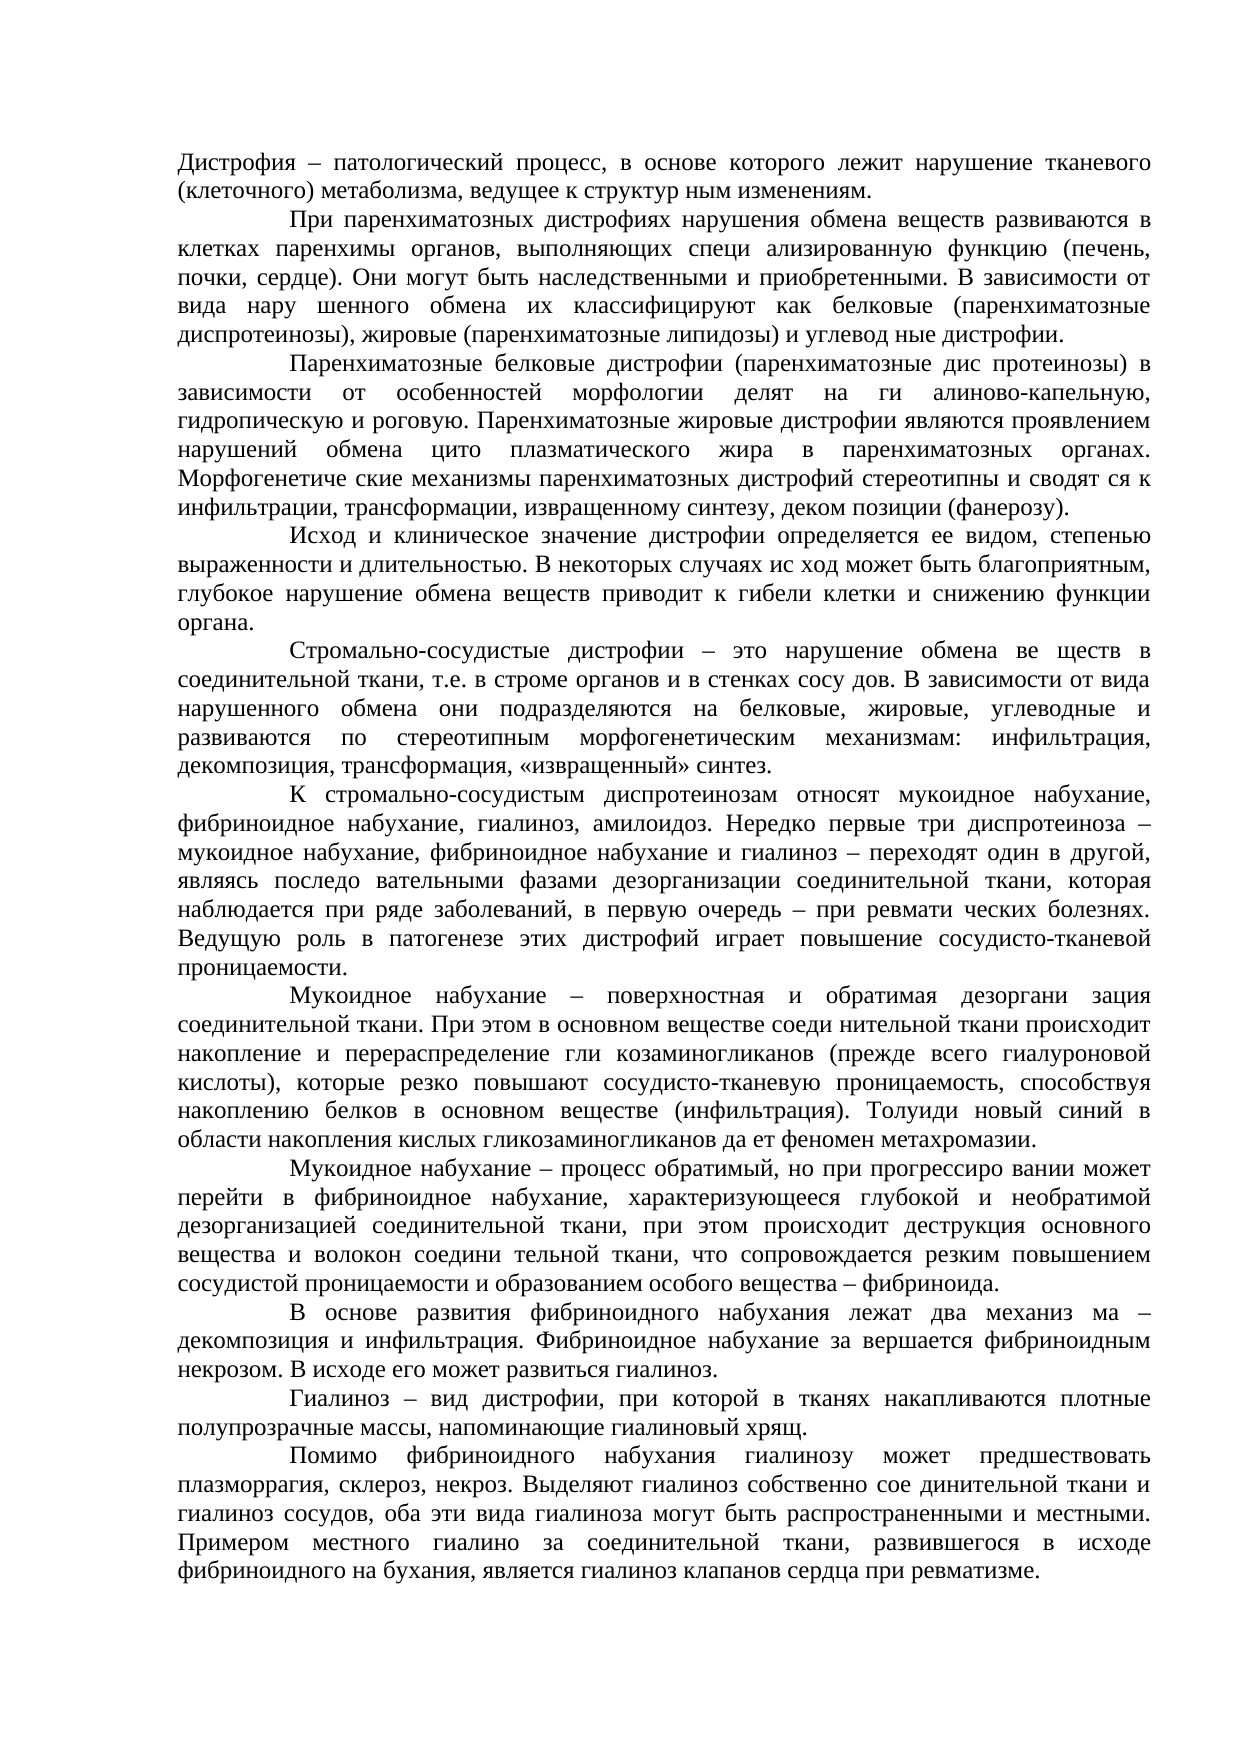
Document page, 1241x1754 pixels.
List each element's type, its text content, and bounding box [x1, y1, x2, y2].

text В основе развития фибриноидного набухания лежат два механиз ма – декомпозиция и инфильтрация. Фибриноидное набухание за вершается фибриноидным некрозом. В исходе его может развиться гиалиноз. [177, 1297, 1152, 1383]
text Помимо фибриноидного набухания гиалинозу может предшествовать плазморрагия, склероз, некроз. Выделяют гиалиноз собственно сое динительной ткани и гиалиноз сосудов, оба эти вида гиалиноза могут быть распространенными и местными. Примером местного гиалино за соединительной ткани, развившегося в исходе фибриноидного на бухания, является гиалиноз клапанов сердца при ревматизме. [177, 1441, 1152, 1584]
text Мукоидное набухание – процесс обратимый, но при прогрессиро вании может перейти в фибриноидное набухание, характеризующееся глубокой и необратимой дезорганизацией соединительной ткани, при этом происходит деструкция основного вещества и волокон соедини тельной ткани, что сопровождается резким повышением сосудистой проницаемости и образованием особого вещества – фибриноида. [177, 1153, 1152, 1297]
text Мукоидное набухание – поверхностная и обратимая дезоргани зация соединительной ткани. При этом в основном веществе соеди нительной ткани происходит накопление и перераспределение гли козаминогликанов (прежде всего гиалуроновой кислоты), которые резко повышают сосудисто-тканевую проницаемость, способствуя накоплению белков в основном веществе (инфильтрация). Толуиди новый синий в области накопления кислых гликозаминогликанов да ет феномен метахромазии. [177, 981, 1152, 1153]
text Дистрофия – патологический процесс, в основе которого лежит нарушение тканевого (клеточного) метаболизма, ведущее к структур ным изменениям. [177, 147, 1152, 204]
text К стромально-сосудистым диспротеинозам относят мукоидное набухание, фибриноидное набухание, гиалиноз, амилоидоз. Нередко первые три диспротеиноза – мукоидное набухание, фибриноидное набухание и гиалиноз – переходят один в другой, являясь последо вательными фазами дезорганизации соединительной ткани, которая наблюдается при ряде заболеваний, в первую очередь – при ревмати ческих болезнях. Ведущую роль в патогенезе этих дистрофий играет повышение сосудисто-тканевой проницаемости. [177, 779, 1152, 981]
text Гиалиноз – вид дистрофии, при которой в тканях накапливаются плотные полупрозрачные массы, напоминающие гиалиновый хрящ. [177, 1383, 1152, 1441]
text При паренхиматозных дистрофиях нарушения обмена веществ развиваются в клетках паренхимы органов, выполняющих специ ализированную функцию (печень, почки, сердце). Они могут быть наследственными и приобретенными. В зависимости от вида нару шенного обмена их классифицируют как белковые (паренхиматозные диспротеинозы), жировые (паренхиматозные липидозы) и углевод ные дистрофии. [177, 204, 1152, 348]
text Паренхиматозные белковые дистрофии (паренхиматозные дис протеинозы) в зависимости от особенностей морфологии делят на ги алиново-капельную, гидропическую и роговую. Паренхиматозные жировые дистрофии являются проявлением нарушений обмена цито плазматического жира в паренхиматозных органах. Морфогенетиче ские механизмы паренхиматозных дистрофий стереотипны и сводят ся к инфильтрации, трансформации, извращенному синтезу, деком позиции (фанерозу). [177, 348, 1152, 521]
text Исход и клиническое значение дистрофии определяется ее видом, степенью выраженности и длительностью. В некоторых случаях ис ход может быть благоприятным, глубокое нарушение обмена веществ приводит к гибели клетки и снижению функции органа. [177, 521, 1152, 636]
text Стромально-сосудистые дистрофии – это нарушение обмена ве ществ в соединительной ткани, т.е. в строме органов и в стенках сосу дов. В зависимости от вида нарушенного обмена они подразделяются на белковые, жировые, углеводные и развиваются по стереотипным морфогенетическим механизмам: инфильтрация, декомпозиция, трансформация, «извращенный» синтез. [177, 636, 1152, 779]
